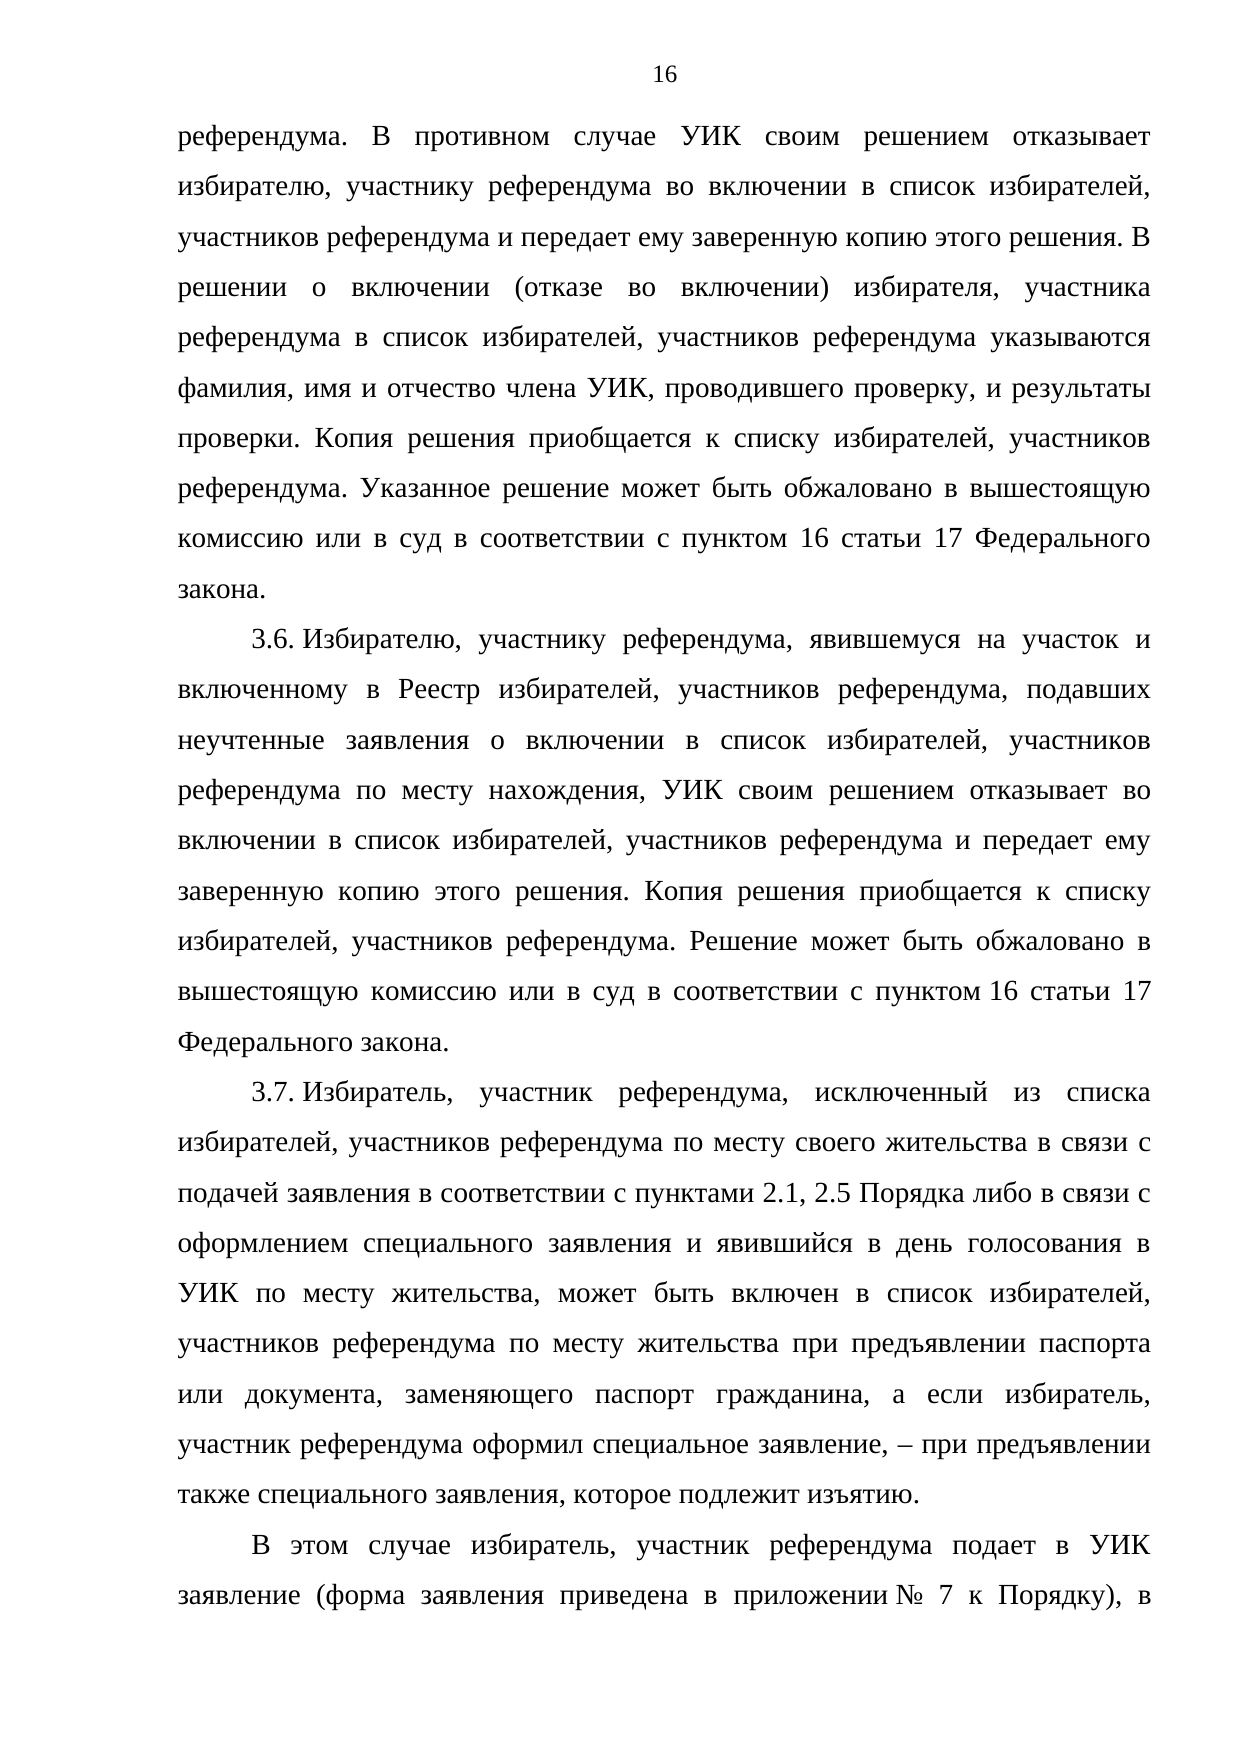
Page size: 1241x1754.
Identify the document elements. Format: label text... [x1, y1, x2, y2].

text 3.7. Избиратель, участник референдума, исключенный из списка избирателей, участников референдума по месту своего жительства в связи с подачей заявления в соответствии с пунктами 2.1, 2.5 Порядка либо в связи с оформлением специального заявления и явившийся в день голосования в УИК по месту жительства, может быть включен в список избирателей, участников референдума по месту жительства при предъявлении паспорта или документа, заменяющего паспорт гражданина, а если избиратель, участник референдума оформил специальное заявление, – при предъявлении также специального заявления, которое подлежит изъятию. [177, 1074, 1152, 1510]
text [177, 118, 1152, 604]
text 3.6. Избирателю, участнику референдума, явившемуся на участок и включенному в Реестр избирателей, участников референдума, подавших неучтенные заявления о включении в список избирателей, участников референдума по месту нахождения, УИК своим решением отказывает во включении в список избирателей, участников референдума и передает ему заверенную копию этого решения. Копия решения приобщается к списку избирателей, участников референдума. Решение может быть обжаловано в вышестоящую комиссию или в суд в соответствии с пунктом 16 статьи 17 Федерального закона. [177, 621, 1152, 1057]
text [177, 1527, 1152, 1611]
